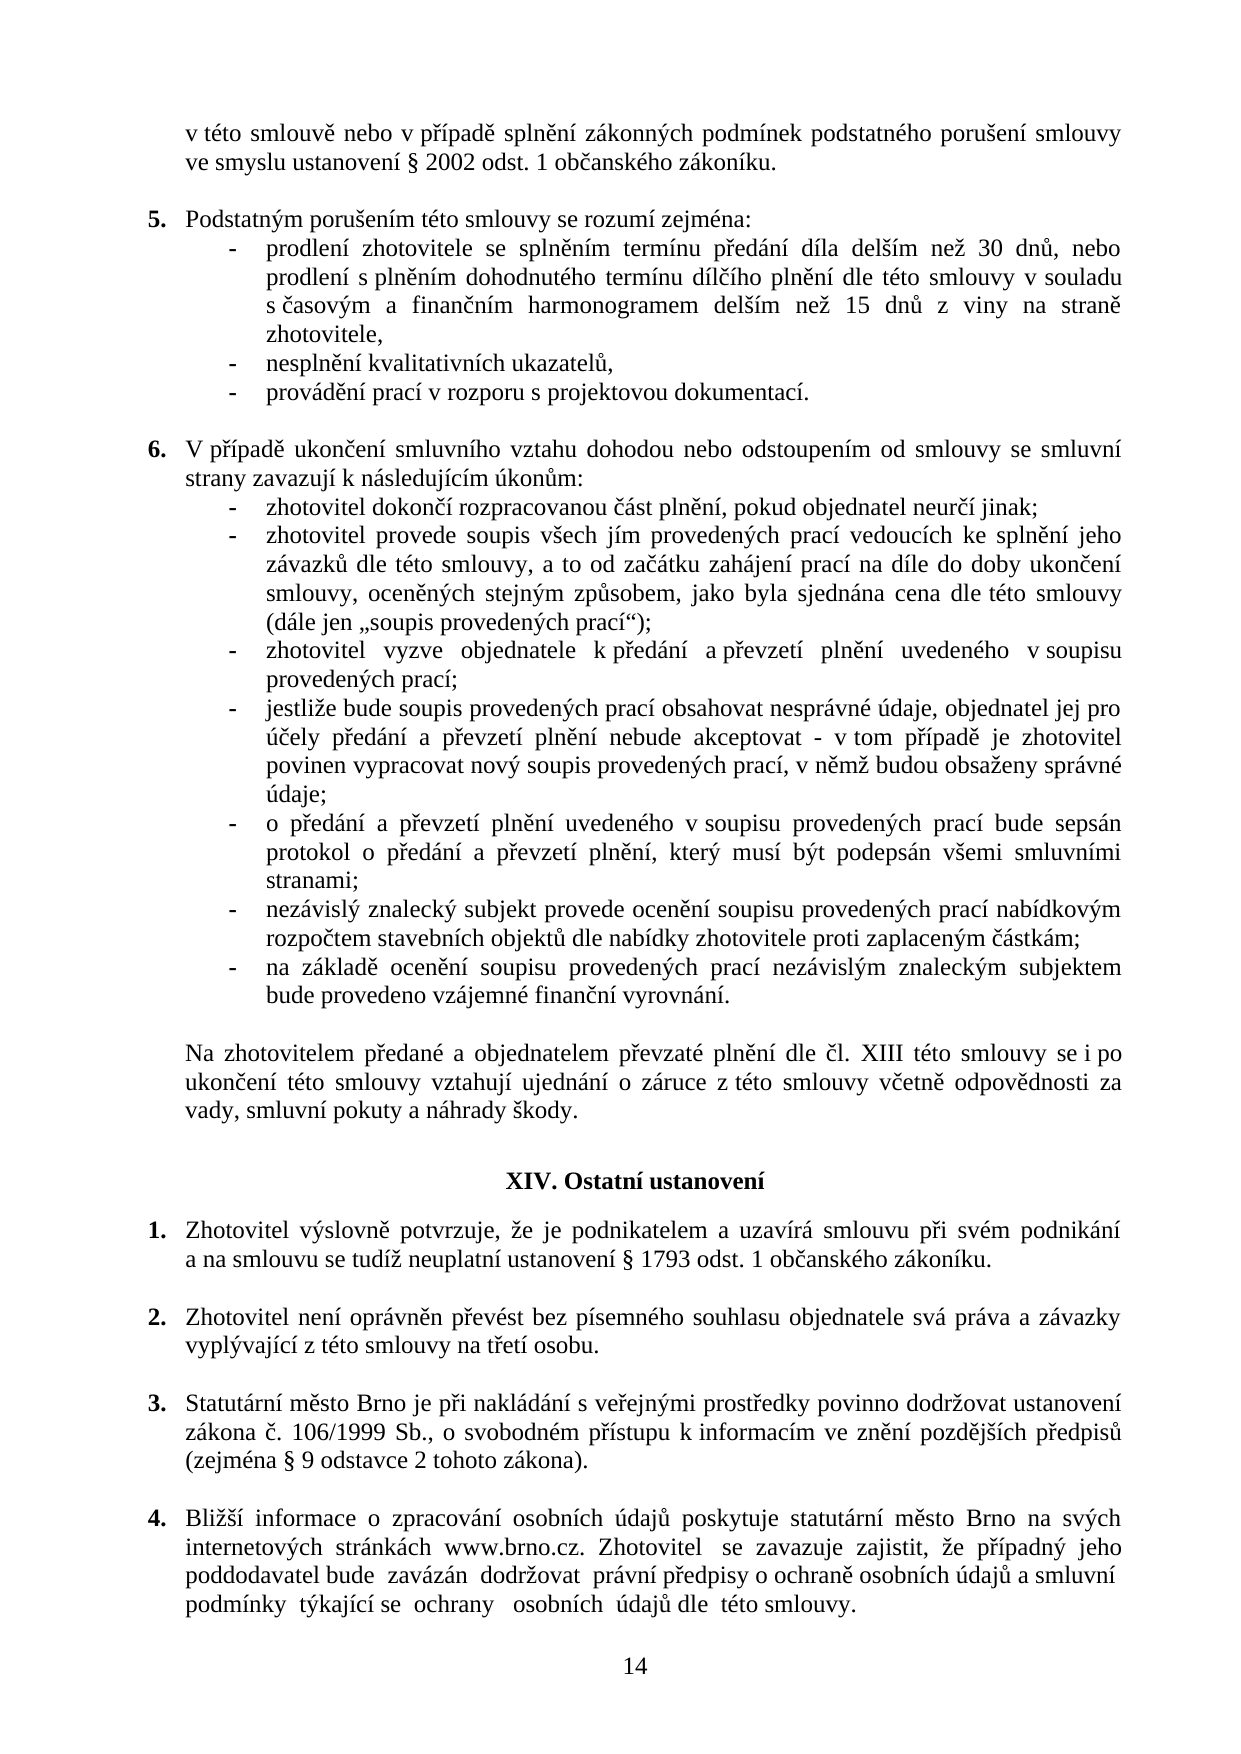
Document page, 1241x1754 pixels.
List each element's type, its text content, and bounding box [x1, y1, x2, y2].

list zhotovitel provede soupis všech jím provedených prací vedoucích ke splnění jeho závazků dle této smlouvy, a to od začátku zahájení prací na díle do doby ukončení smlouvy, oceněných stejným způsobem, jako byla sjednána cena dle této smlouvy (dále jen „soupis provedených prací“); [228, 521, 1122, 636]
list zhotovitel dokončí rozpracovanou část plnění, pokud objednatel neurčí jinak; [228, 492, 1122, 521]
list Zhotovitel výslovně potvrzuje, že je podnikatelem a uzavírá smlouvu při svém podnikání a na smlouvu se tudíž neuplatní ustanovení § 1793 odst. 1 občanského zákoníku. [148, 1216, 1122, 1273]
list prodlení zhotovitele se splněním termínu předání díla delším než 30 dnů, nebo prodlení s plněním dohodnutého termínu dílčího plnění dle této smlouvy v souladu s časovým a finančním harmonogramem delším než 15 dnů z viny na straně zhotovitele, [228, 233, 1122, 348]
list jestliže bude soupis provedených prací obsahovat nesprávné údaje, objednatel jej pro účely předání a převzetí plnění nebude akceptovat - v tom případě je zhotovitel povinen vypracovat nový soupis provedených prací, v němž budou obsaženy správné údaje; [228, 693, 1122, 808]
list V případě ukončení smluvního vztahu dohodou nebo odstoupením od smlouvy se smluvní strany zavazují k následujícím úkonům: [148, 434, 1122, 492]
list na základě ocenění soupisu provedených prací nezávislým znaleckým subjektem bude provedeno vzájemné finanční vyrovnání. [228, 952, 1122, 1009]
list Podstatným porušením této smlouvy se rozumí zejména: [148, 204, 1122, 233]
list Zhotovitel není oprávněn převést bez písemného souhlasu objednatele svá práva a závazky vyplývající z této smlouvy na třetí osobu. [148, 1302, 1122, 1359]
list nesplnění kvalitativních ukazatelů, [228, 348, 1122, 377]
list o předání a převzetí plnění uvedeného v soupisu provedených prací bude sepsán protokol o předání a převzetí plnění, který musí být podepsán všemi smluvními stranami; [228, 808, 1122, 894]
list Statutární město Brno je při nakládání s veřejnými prostředky povinno dodržovat ustanovení zákona č. 106/1999 Sb., o svobodném přístupu k informacím ve znění pozdějších předpisů (zejména § 9 odstavce 2 tohoto zákona). [148, 1388, 1122, 1474]
list provádění prací v rozporu s projektovou dokumentací. [228, 377, 1122, 406]
list zhotovitel vyzve objednatele k předání a převzetí plnění uvedeného v soupisu provedených prací; [228, 636, 1122, 693]
list nezávislý znalecký subjekt provede ocenění soupisu provedených prací nabídkovým rozpočtem stavebních objektů dle nabídky zhotovitele proti zaplaceným částkám; [228, 894, 1122, 952]
text Na zhotovitelem předané a objednatelem převzaté plnění dle čl. XIII této smlouvy se i po ukončení této smlouvy vztahují ujednání o záruce z této smlouvy včetně odpovědnosti za vady, smluvní pokuty a náhrady škody. [185, 1038, 1122, 1124]
list Bližší informace o zpracování osobních údajů poskytuje statutární město Brno na svých internetových stránkách www.brno.cz. Zhotovitel se zavazuje zajistit, že případný jeho poddodavatel bude zavázán dodržovat právní předpisy o ochraně osobních údajů a smluvní podmínky týkající se ochrany osobních údajů dle této smlouvy. [148, 1503, 1122, 1618]
subtitle Ostatní ustanovení [148, 1166, 1122, 1195]
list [148, 118, 1122, 176]
